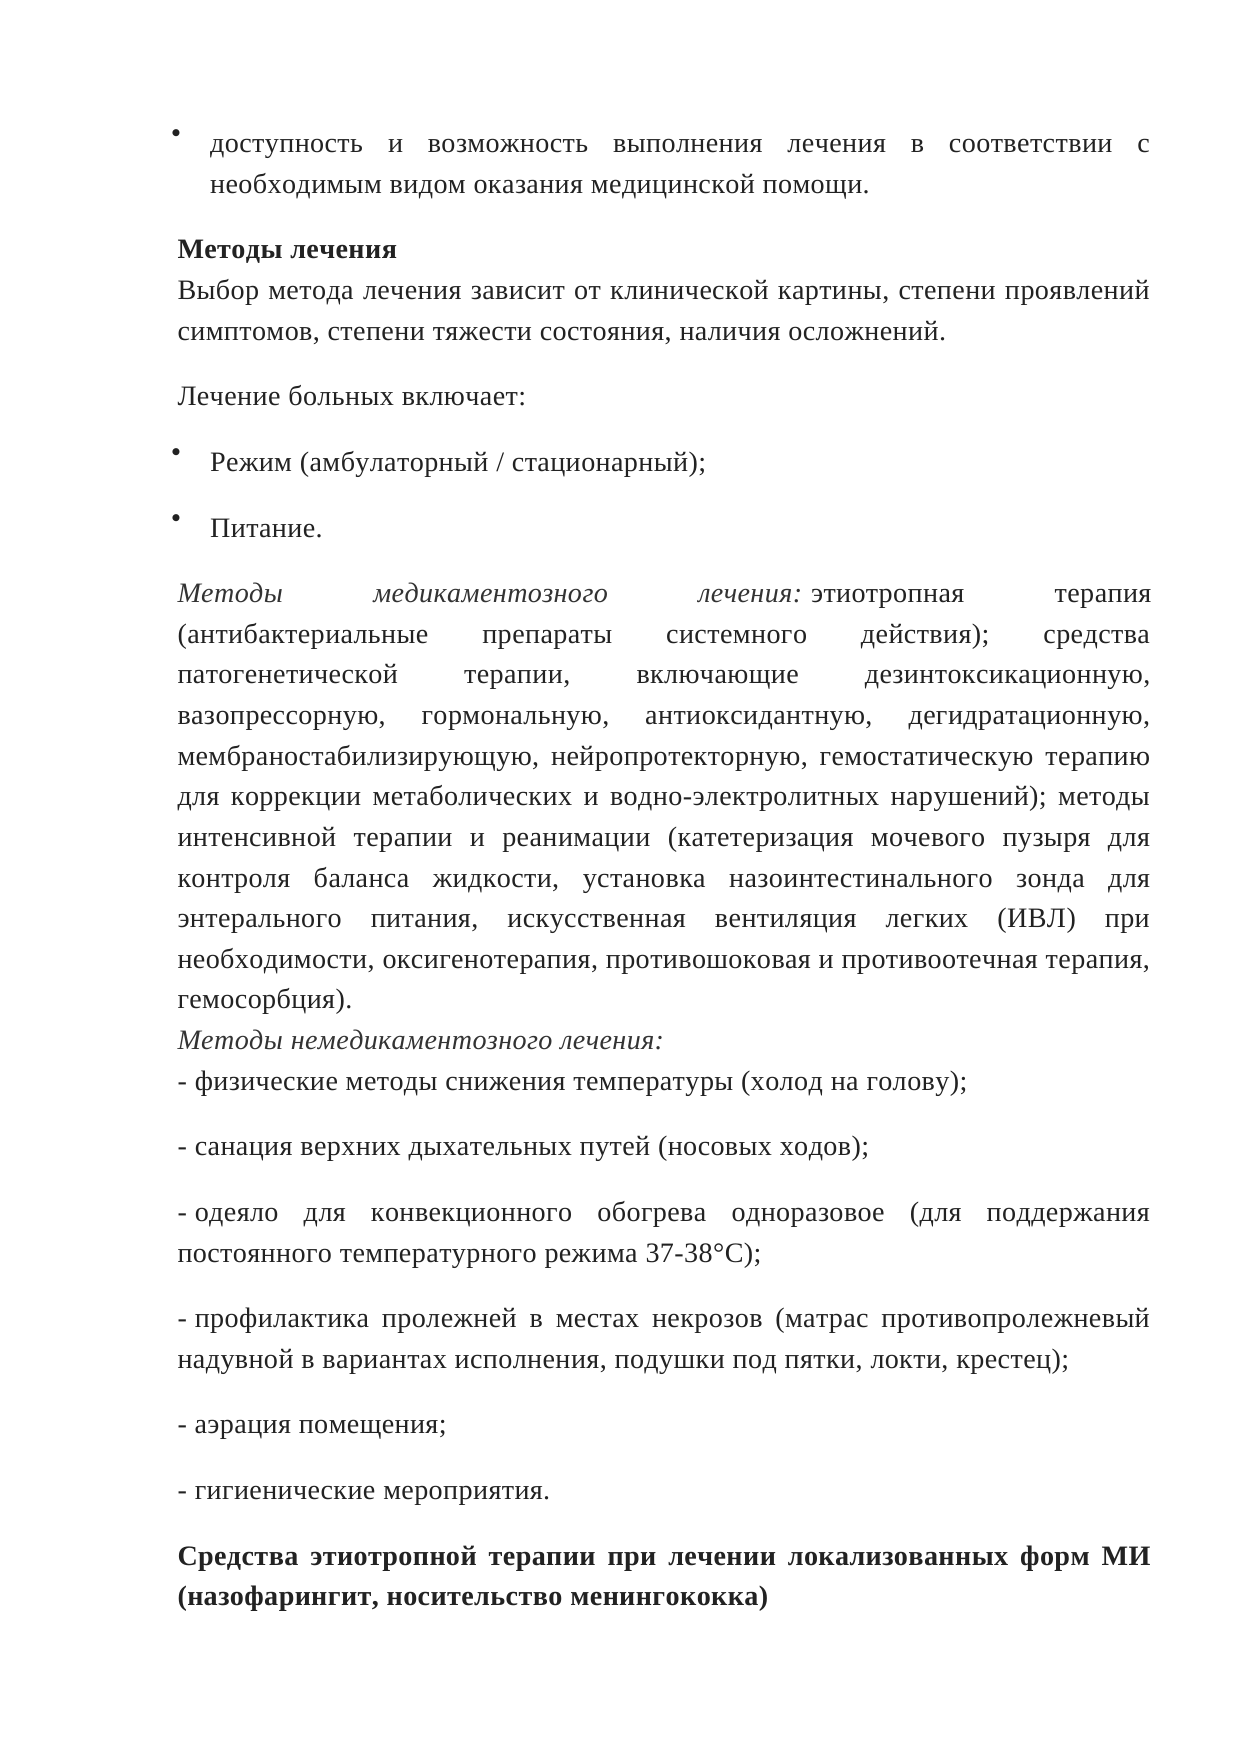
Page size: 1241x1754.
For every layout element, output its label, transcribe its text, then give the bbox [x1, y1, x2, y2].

text Методы немедикаментозного лечения: [177, 1015, 1152, 1056]
text Методы лечения [177, 224, 1152, 265]
text Лечение больных включает: [177, 371, 1152, 412]
text Выбор метода лечения зависит от клинической картины, степени проявлений симптомов, степени тяжести состояния, наличия осложнений. [177, 265, 1152, 346]
text - одеяло для конвекционного обогрева одноразовое (для поддержания постоянного температурного режима 37-38°С); [177, 1187, 1152, 1268]
text Средства этиотропной терапии при лечении локализованных форм МИ (назофарингит, носительство менингококка) [177, 1531, 1152, 1612]
text - санация верхних дыхательных путей (носовых ходов); [177, 1121, 1152, 1162]
text - физические методы снижения температуры (холод на голову); [177, 1056, 1152, 1096]
text - профилактика пролежней в местах некрозов (матрас противопролежневый надувной в вариантах исполнения, подушки под пятки, локти, крестец); [177, 1293, 1152, 1374]
list Режим (амбулаторный / стационарный); [172, 437, 1152, 477]
text - аэрация помещения; [177, 1399, 1152, 1440]
list доступность и возможность выполнения лечения в соответствии с необходимым видом оказания медицинской помощи. [172, 118, 1152, 199]
text Методы медикаментозного лечения: этиотропная терапия (антибактериальные препараты системного действия); средства патогенетической терапии, включающие дезинтоксикационную, вазопрессорную, гормональную, антиоксидантную, дегидратационную, мембраностабилизирующую, нейропротекторную, гемостатическую терапию для коррекции метаболических и водно-электролитных нарушений); методы интенсивной терапии и реанимации (катетеризация мочевого пузыря для контроля баланса жидкости, установка назоинтестинального зонда для энтерального питания, искусственная вентиляция легких (ИВЛ) при необходимости, оксигенотерапия, противошоковая и противоотечная терапия, гемосорбция). [177, 568, 1152, 1015]
list Питание. [172, 502, 1152, 543]
text - гигиенические мероприятия. [177, 1465, 1152, 1506]
